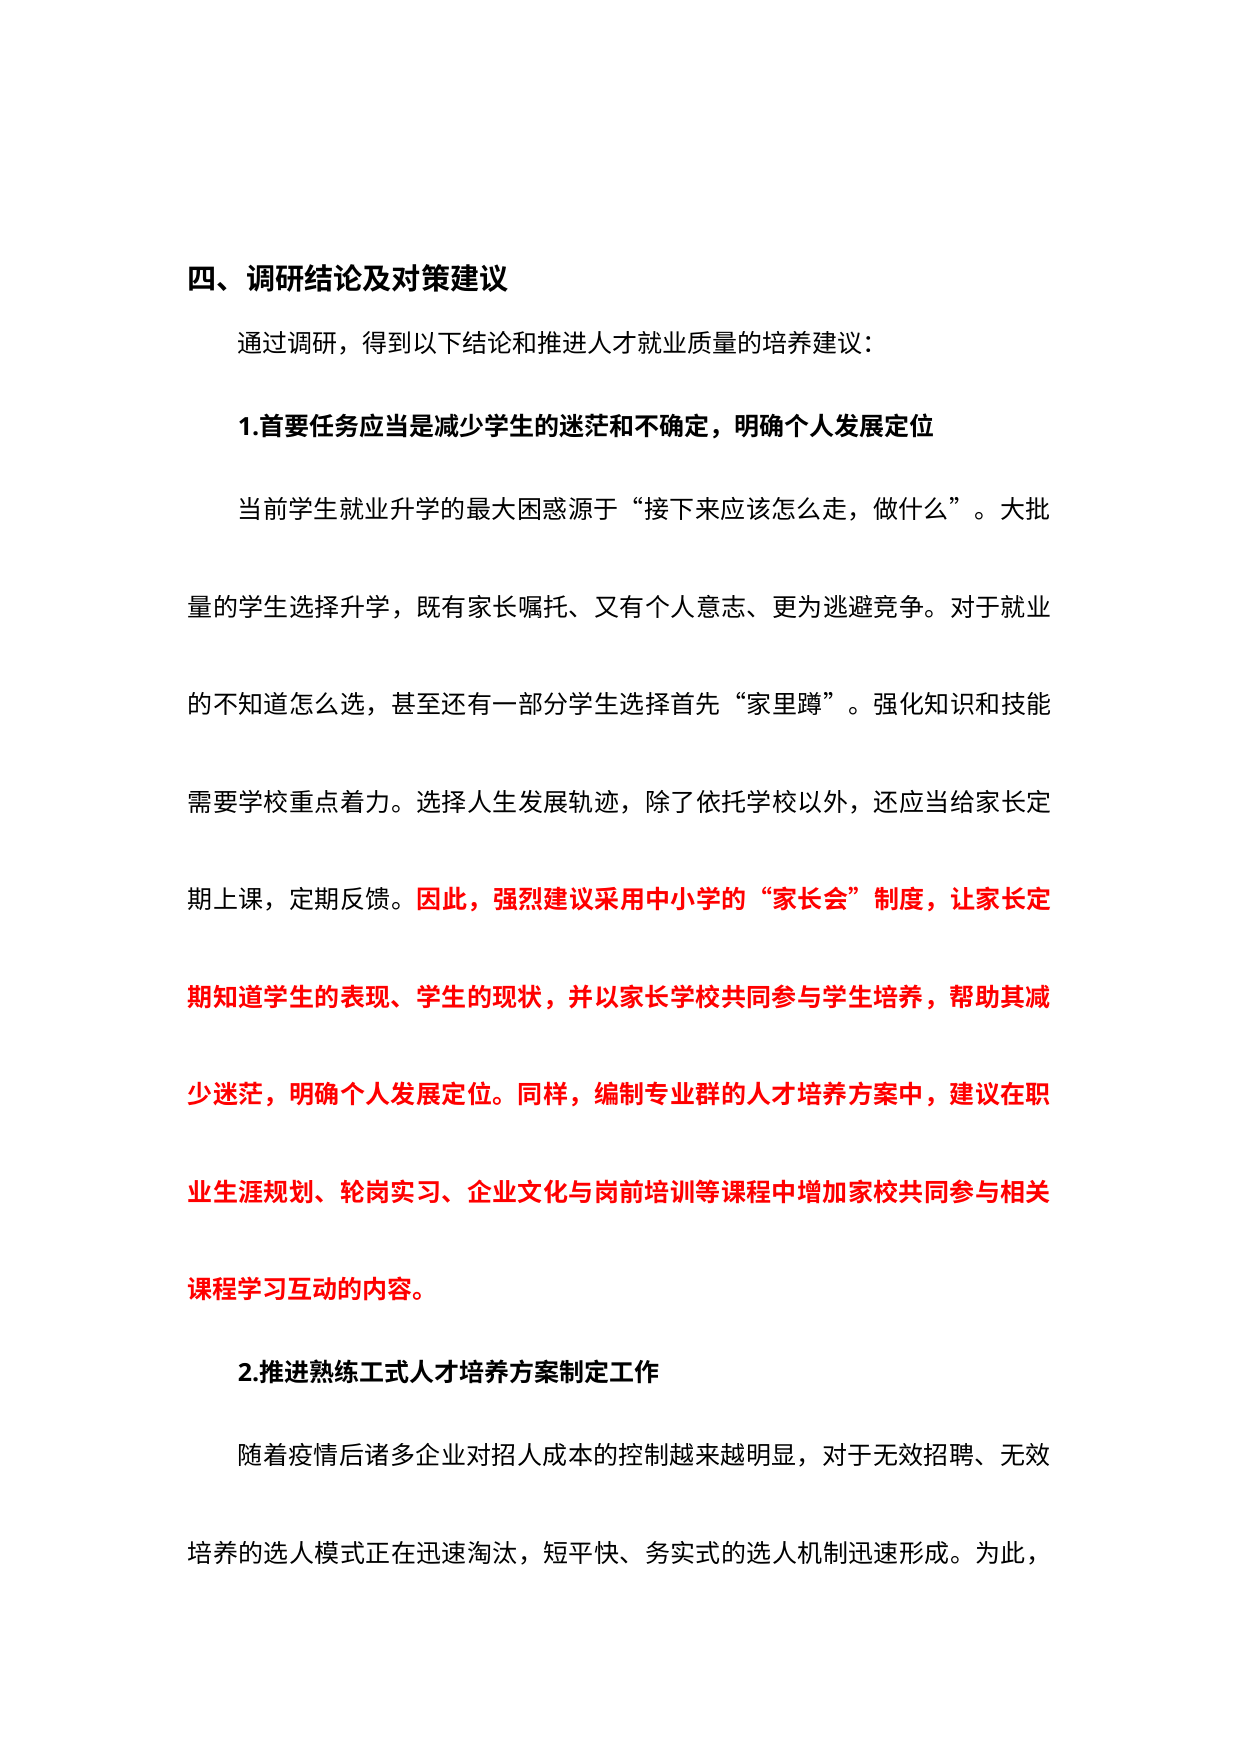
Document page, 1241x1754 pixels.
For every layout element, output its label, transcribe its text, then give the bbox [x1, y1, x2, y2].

text 1.首要任务应当是减少学生的迷茫和不确定，明确个人发展定位 [187, 392, 1053, 457]
text 四、调研结论及对策建议 [187, 244, 1053, 309]
text 通过调研，得到以下结论和推进人才就业质量的培养建议： [187, 309, 1053, 374]
text 当前学生就业升学的最大困惑源于“接下来应该怎么走，做什么”。大批量的学生选择升学，既有家长嘱托、又有个人意志、更为逃避竞争。对于就业的不知道怎么选，甚至还有一部分学生选择首先“家里蹲”。强化知识和技能需要学校重点着力。选择人生发展轨迹，除了依托学校以外，还应当给家长定期上课，定期反馈。因此，强烈建议采用中小学的“家长会”制度，让家长定期知道学生的表现、学生的现状，并以家长学校共同参与学生培养，帮助其减少迷茫，明确个人发展定位。同样，编制专业群的人才培养方案中，建议在职业生涯规划、轮岗实习、企业文化与岗前培训等课程中增加家校共同参与相关课程学习互动的内容。 [187, 475, 1053, 1320]
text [187, 1421, 1053, 1584]
text 2.推进熟练工式人才培养方案制定工作 [187, 1338, 1053, 1403]
